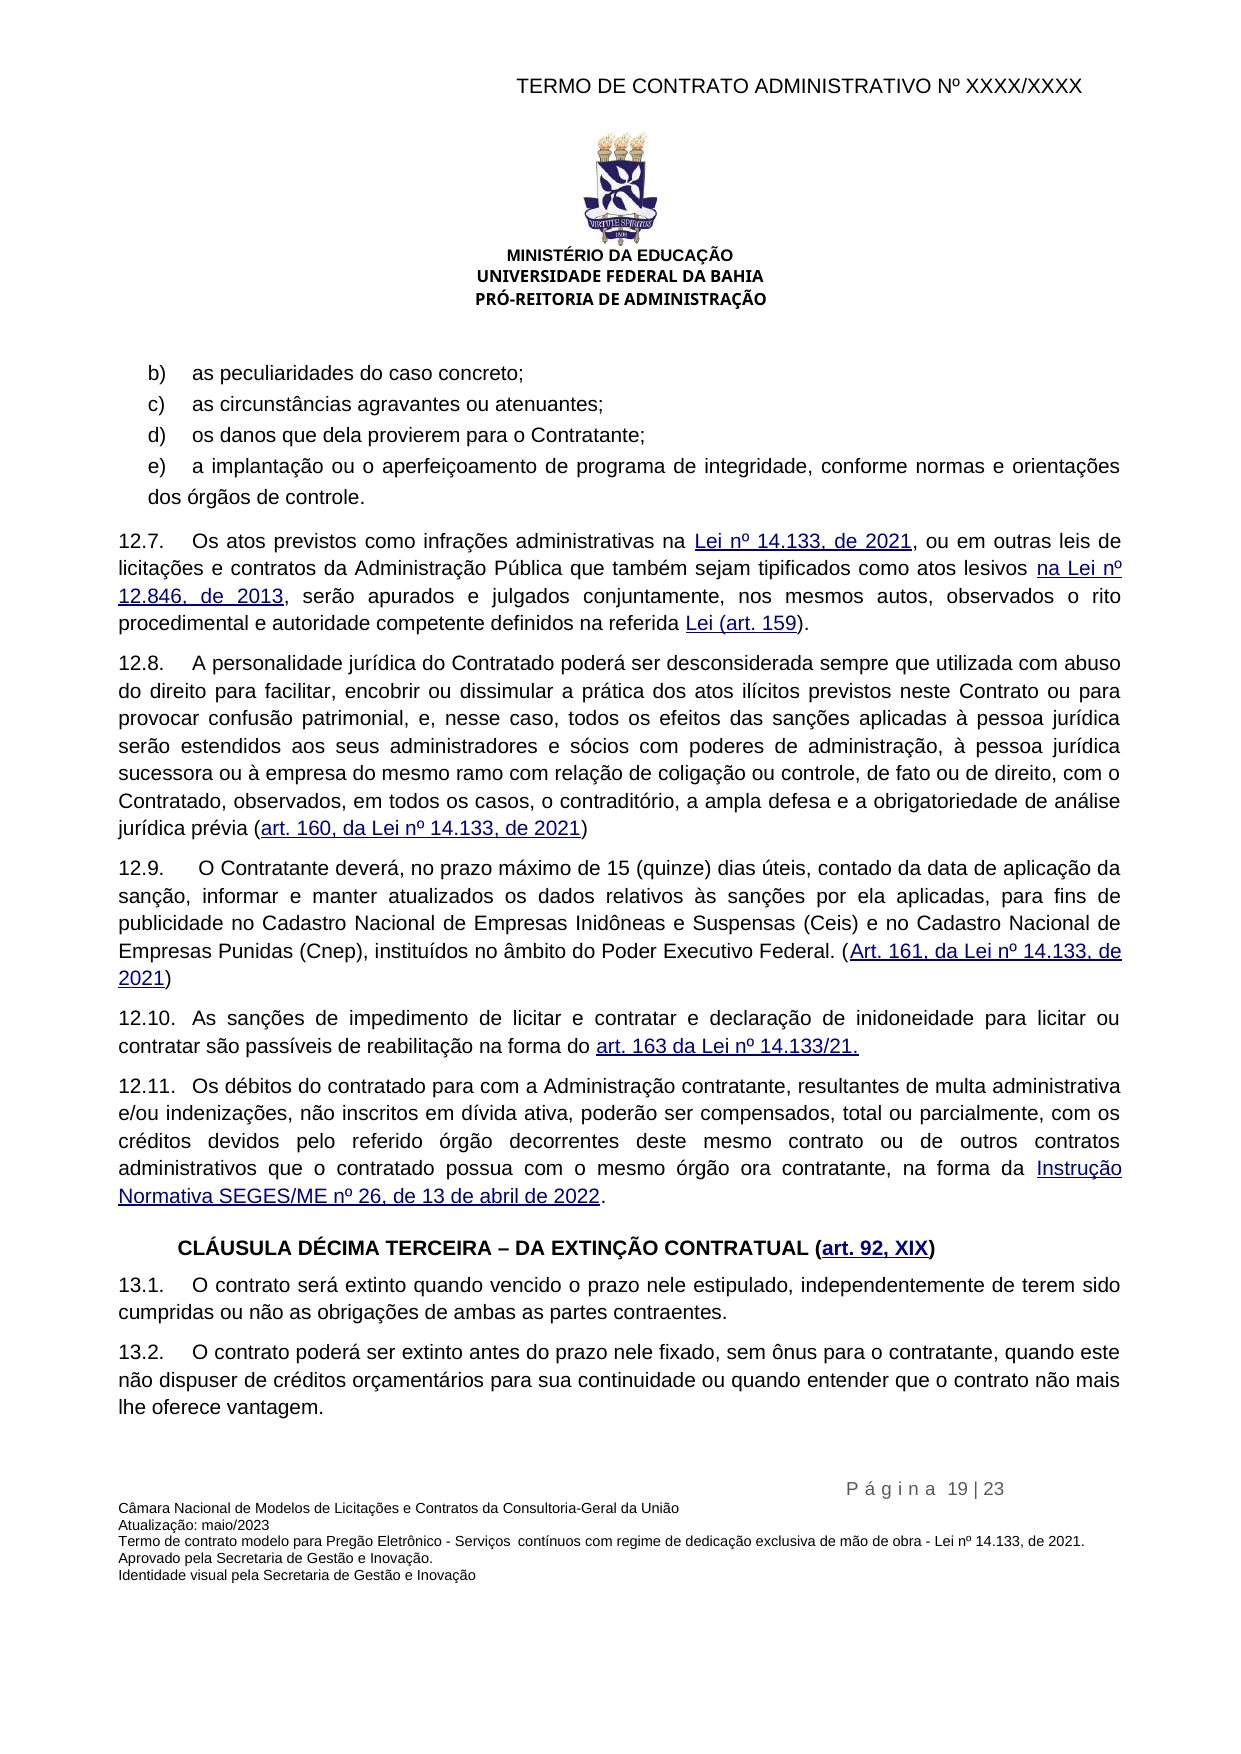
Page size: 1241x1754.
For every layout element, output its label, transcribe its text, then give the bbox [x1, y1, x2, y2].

text CLÁUSULA DÉCIMA TERCEIRA – DA EXTINÇÃO CONTRATUAL (art. 92, XIX) [118, 1236, 1122, 1260]
list os danos que dela provierem para o Contratante; [148, 423, 1122, 447]
text O contrato será extinto quando vencido o prazo nele estipulado, independentemente de terem sido cumpridas ou não as obrigações de ambas as partes contraentes. [118, 1272, 1122, 1324]
text Os débitos do contratado para com a Administração contratante, resultantes de multa administrativa e/ou indenizações, não inscritos em dívida ativa, poderão ser compensados, total ou parcialmente, com os créditos devidos pelo referido órgão decorrentes deste mesmo contrato ou de outros contratos administrativos que o contratado possua com o mesmo órgão ora contratante, na forma da Instrução Normativa SEGES/ME nº 26, de 13 de abril de 2022. [118, 1073, 1122, 1207]
text O Contratante deverá, no prazo máximo de 15 (quinze) dias úteis, contado da data de aplicação da sanção, informar e manter atualizados os dados relativos às sanções por ela aplicadas, para fins de publicidade no Cadastro Nacional de Empresas Inidôneas e Suspensas (Ceis) e no Cadastro Nacional de Empresas Punidas (Cnep), instituídos no âmbito do Poder Executivo Federal. (Art. 161, da Lei nº 14.133, de 2021) [118, 856, 1122, 990]
picture [583, 131, 658, 246]
text O contrato poderá ser extinto antes do prazo nele fixado, sem ônus para o contratante, quando este não dispuser de créditos orçamentários para sua continuidade ou quando entender que o contrato não mais lhe oferece vantagem. [118, 1340, 1122, 1419]
list a implantação ou o aperfeiçoamento de programa de integridade, conforme normas e orientações dos órgãos de controle. [148, 454, 1122, 509]
list as peculiaridades do caso concreto; [148, 360, 1122, 384]
text A personalidade jurídica do Contratado poderá ser desconsiderada sempre que utilizada com abuso do direito para facilitar, encobrir ou dissimular a prática dos atos ilícitos previstos neste Contrato ou para provocar confusão patrimonial, e, nesse caso, todos os efeitos das sanções aplicadas à pessoa jurídica serão estendidos aos seus administradores e sócios com poderes de administração, à pessoa jurídica sucessora ou à empresa do mesmo ramo com relação de coligação ou controle, de fato ou de direito, com o Contratado, observados, em todos os casos, o contraditório, a ampla defesa e a obrigatoriedade de análise jurídica prévia (art. 160, da Lei nº 14.133, de 2021) [118, 651, 1122, 840]
text As sanções de impedimento de licitar e contratar e declaração de inidoneidade para licitar ou contratar são passíveis de reabilitação na forma do art. 163 da Lei nº 14.133/21. [118, 1006, 1122, 1057]
text Os atos previstos como infrações administrativas na Lei nº 14.133, de 2021, ou em outras leis de licitações e contratos da Administração Pública que também sejam tipificados como atos lesivos na Lei nº 12.846, de 2013, serão apurados e julgados conjuntamente, nos mesmos autos, observados o rito procedimental e autoridade competente definidos na referida Lei (art. 159). [118, 528, 1122, 635]
list as circunstâncias agravantes ou atenuantes; [148, 391, 1122, 415]
